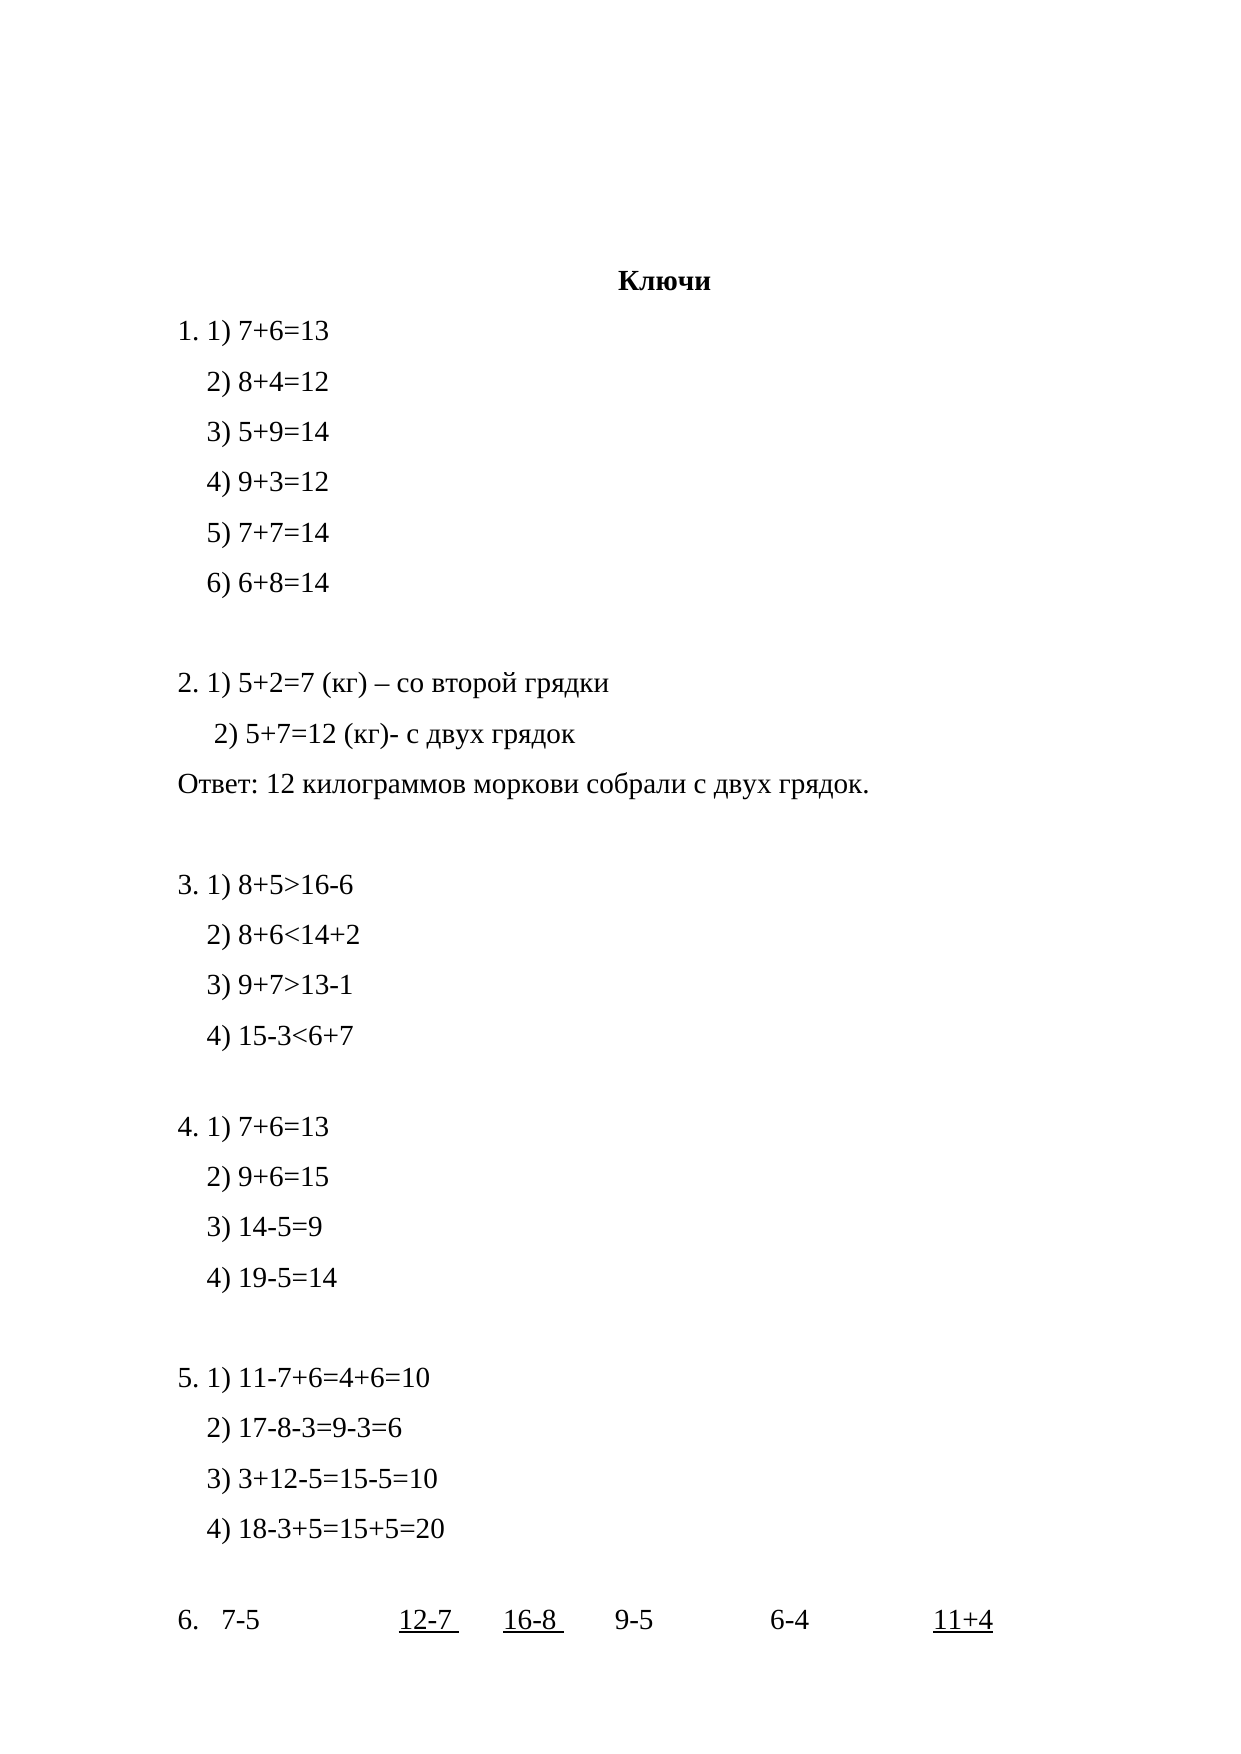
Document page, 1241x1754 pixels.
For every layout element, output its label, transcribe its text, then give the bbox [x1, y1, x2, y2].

text Ответ: 12 килограммов моркови собрали с двух грядок. [177, 766, 1152, 800]
text 4. 1) 7+6=13 2) 9+6=15 3) 14-5=9 4) 19-5=14 [177, 1109, 1152, 1293]
text 1. 1) 7+6=13 2) 8+4=12 3) 5+9=14 4) 9+3=12 5) 7+7=14 6) 6+8=14 [177, 313, 1152, 598]
text 6. 7-5 12-7 16-8 9-5 6-4 11+4 [177, 1602, 1152, 1636]
text 2. 1) 5+2=7 (кг) – со второй грядки [177, 666, 1152, 699]
text 2) 5+7=12 (кг)- с двух грядок [177, 716, 1152, 749]
text Ключи [177, 263, 1152, 297]
text 5. 1) 11-7+6=4+6=10 2) 17-8-3=9-3=6 3) 3+12-5=15-5=10 4) 18-3+5=15+5=20 [177, 1360, 1152, 1545]
text 3. 1) 8+5>16-6 2) 8+6<14+2 3) 9+7>13-1 4) 15-3<6+7 [177, 867, 1152, 1051]
